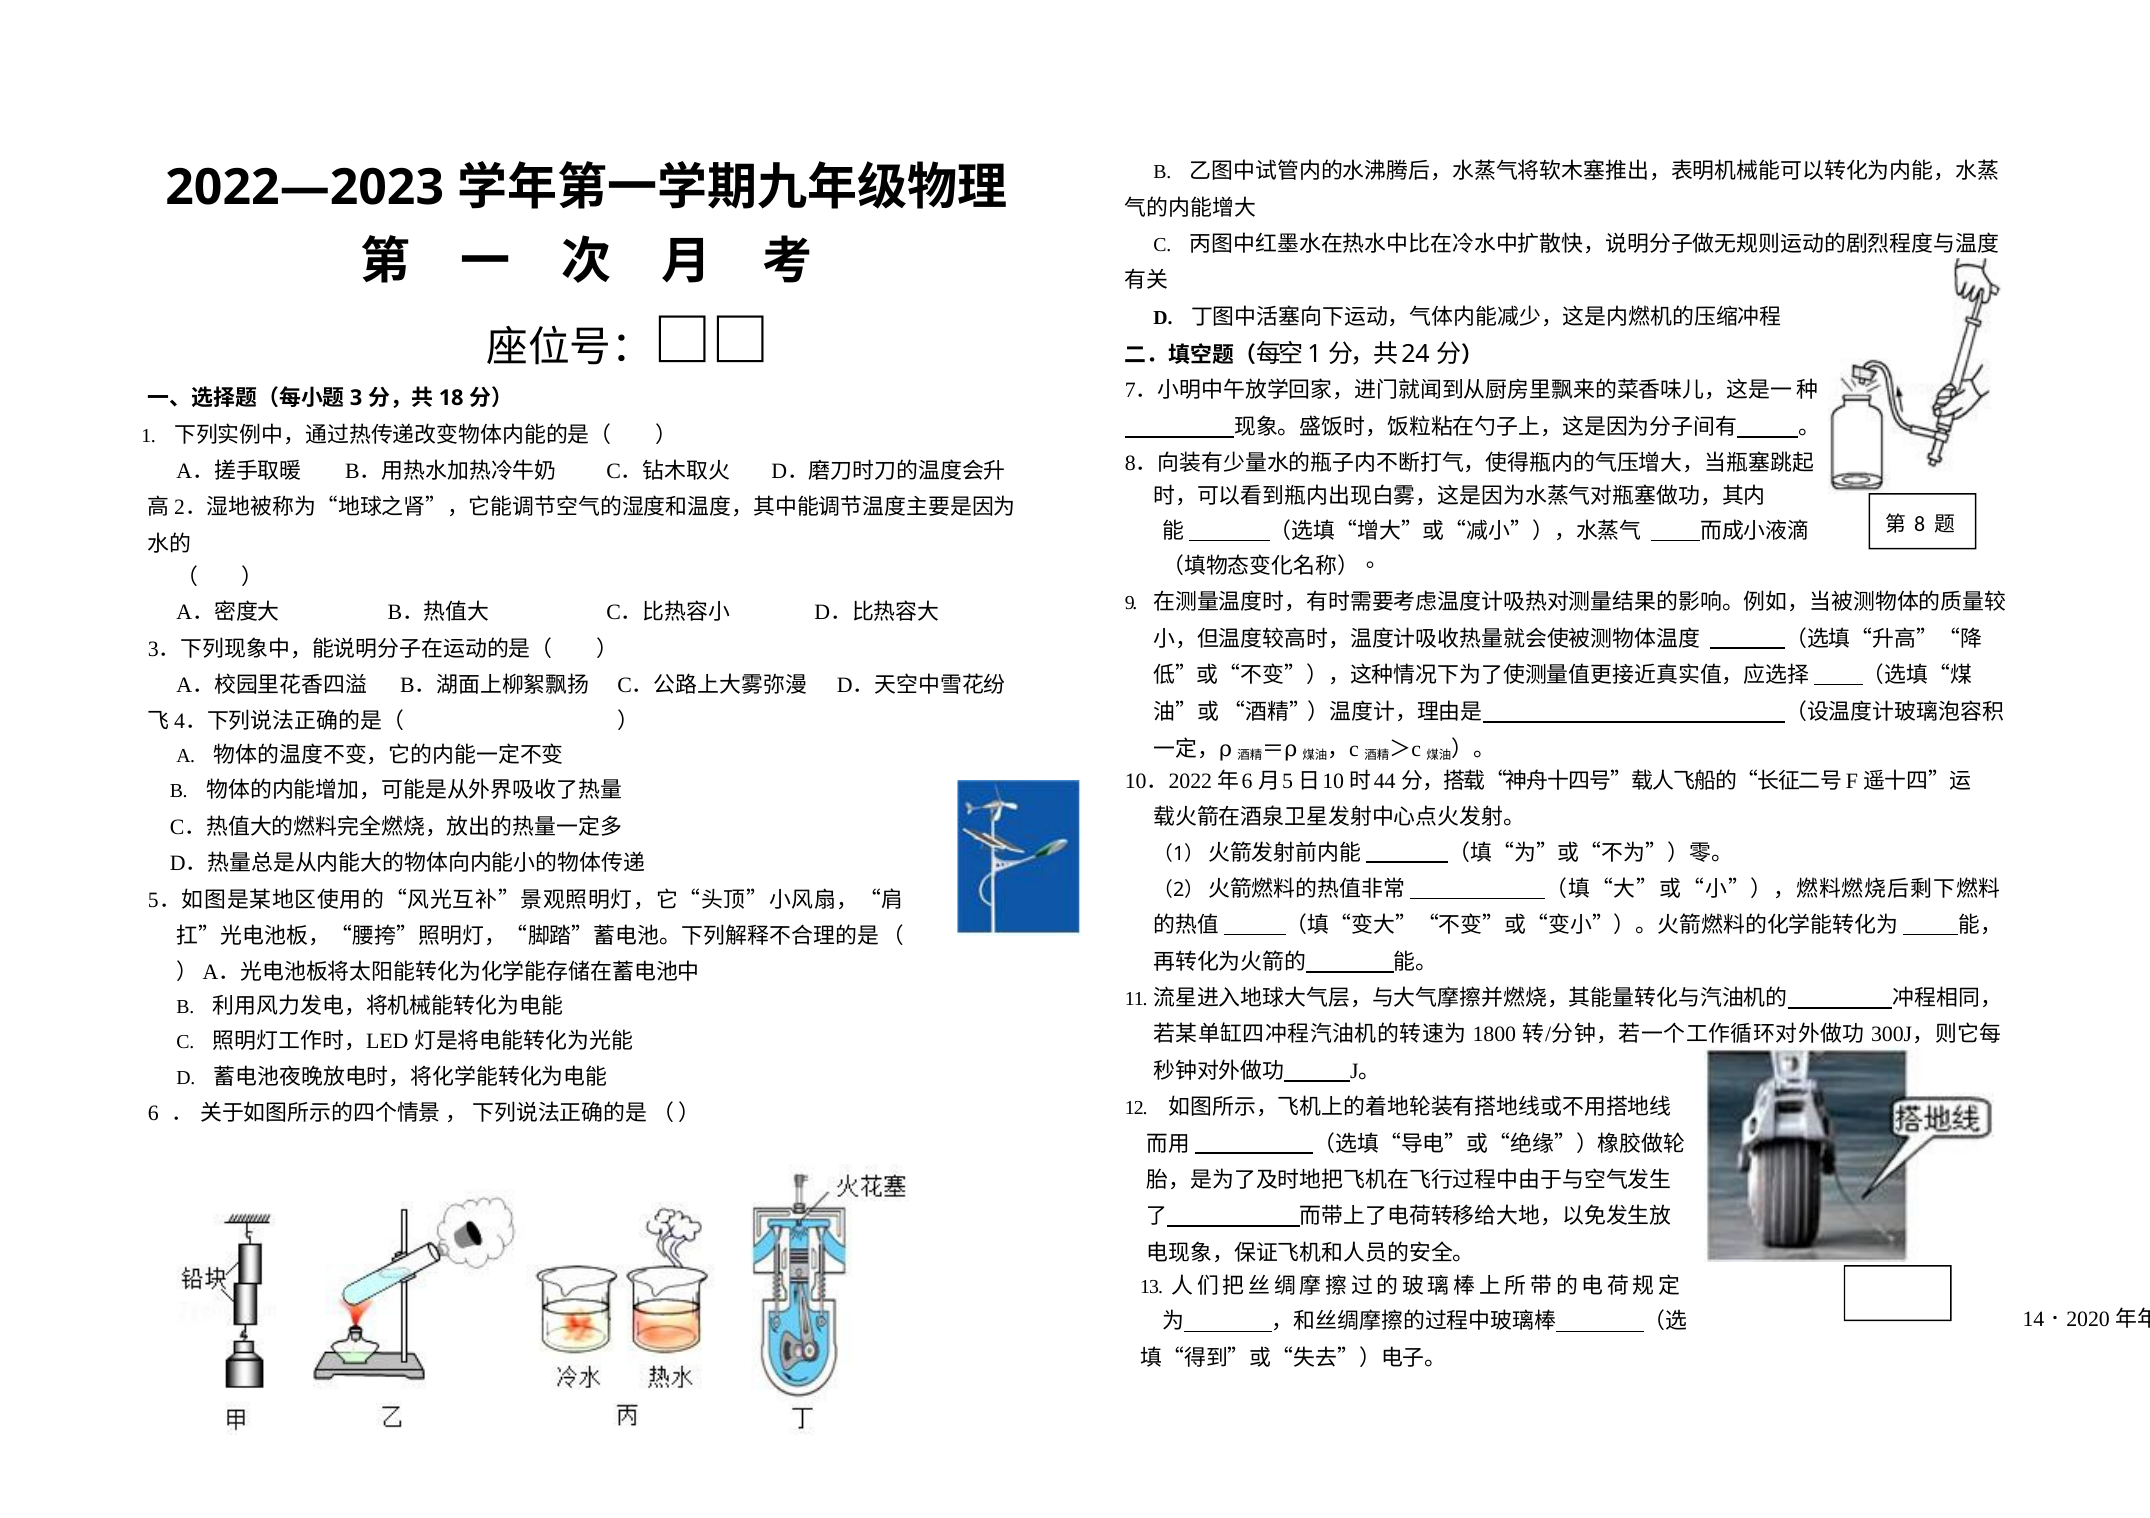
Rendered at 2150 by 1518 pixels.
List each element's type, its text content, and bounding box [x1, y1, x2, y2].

text 能 （选填“增大”或“减小”），水蒸气 而成小液滴 [1162, 513, 2024, 545]
list 丙图中红墨水在热水中比在冷水中扩散快，说明分子做无规则运动的剧烈程度与温度 有关 [1124, 226, 1999, 294]
list 火箭燃料的热值非常 （填“大”或“小”），燃料燃烧后剩下燃料的热值 （填“变大”“不变”或“变小”）。火箭燃料的化学能转化为 能，再转化为火箭的 能。 [1153, 871, 2002, 975]
text （填物态变化名称）。 [1162, 549, 2024, 579]
picture [957, 780, 1081, 936]
text 第 一 次 月 考 [133, 220, 1039, 292]
list 如图所示，飞机上的着地轮装有搭地线或不用搭地线而用 （选填“导电”或“绝缘”）橡胶做轮胎，是为了及时地把飞机在飞行过程中由于与空气发生了 而带上了电荷转移给大地，以免发生放电现象，保证飞机和人员的安全。 [1124, 1089, 1685, 1266]
list 人们把丝绸摩擦过的玻璃棒上所带的电荷规定 [1140, 1271, 2024, 1299]
text 14．2020 年年初新冠肺炎肆虐全球。 [2022, 1303, 2150, 1332]
text 5．如图是某地区使用的“风光互补”景观照明灯，它“头顶”小风扇，“肩扛”光电池板，“腰挎”照明灯，“脚踏”蓄电池。下列解释不合理的是（ ） A．光电池板将太阳能转化为化学能存储在蓄电池中 [148, 882, 904, 986]
list 蓄电池夜晚放电时，将化学能转化为电能 [176, 1059, 1039, 1091]
text A．密度大 B．热值大 C．比热容小 D．比热容大3．下列现象中，能说明分子在运动的是（ ） [148, 594, 939, 662]
text 10．2022 年 6 月 5 日 10 时 44 分，搭载“神舟十四号”载人飞船的“长征二号 F 遥十四”运 [1124, 768, 2024, 794]
picture [1828, 258, 2002, 481]
picture [176, 1164, 910, 1435]
text 6 ． 关于如图所示的四个情景 ， 下列说法正确的是 （ ） [148, 1095, 1039, 1127]
text 时，可以看到瓶内出现白雾，这是因为水蒸气对瓶塞做功，其内 [1153, 481, 2024, 509]
list 丁图中活塞向下运动，气体内能减少，这是内燃机的压缩冲程 二．填空题（每空 1 分，共 24 分） [1124, 299, 1781, 369]
text 座位号：□□ [216, 293, 1039, 378]
subtitle 2022—2023 学年第一学期九年级物理 [132, 147, 1039, 219]
list 乙图中试管内的水沸腾后，水蒸气将软木塞推出，表明机械能可以转化为内能，水蒸 气的内能增大 [1124, 153, 1999, 221]
text 载火箭在酒泉卫星发射中心点火发射。 [1153, 799, 2024, 830]
list 在测量温度时，有时需要考虑温度计吸热对测量结果的影响。例如，当被测物体的质量较小，但温度较高时，温度计吸收热量就会使被测物体温度 （选填“升高”“降低”或“不变”），这种情况下为了使测量值更接近真实值，应选择 （选填“煤油”或 “酒精”）温度计，理由是 （设温度计玻璃泡容积一定，ρ酒精＝ρ煤油，c 酒精＞c 煤油）。 [1124, 584, 2013, 763]
list 物体的温度不变，它的内能一定不变 [176, 740, 1039, 768]
text （ ） [176, 562, 1039, 590]
picture [1704, 1084, 1994, 1262]
list 利用风力发电，将机械能转化为电能 [176, 991, 1039, 1019]
list 照明灯工作时，LED 灯是将电能转化为光能 [176, 1023, 1039, 1055]
text A．校园里花香四溢 B．湖面上柳絮飘扬 C．公路上大雾弥漫 D．天空中雪花纷飞4．下列说法正确的是（ ） [148, 667, 1025, 735]
list 流星进入地球大气层，与大气摩擦并燃烧，其能量转化与汽油机的 冲程相同， 若某单缸四冲程汽油机的转速为 1800 转/分钟，若一个工作循环对外做功 300J，则它每秒钟对外做功 J。 [1124, 980, 2002, 1084]
list 火箭发射前内能 （填“为”或“不为”）零。 [1153, 835, 2024, 866]
text A．搓手取暖 B．用热水加热冷牛奶 C．钻木取火 D．磨刀时刀的温度会升高2．湿地被称为“地球之肾”，它能调节空气的湿度和温度，其中能调节温度主要是因为水的 [148, 453, 1025, 557]
text 7．小明中午放学回家，进门就闻到从厨房里飘来的菜香味儿，这是一 种 现象。盛饭时，饭粒粘在勺子上，这是因为分子间有 。8．向装有少量水的瓶子内不断打气，使得瓶内的气压增大，当瓶塞跳起 [1124, 372, 1820, 477]
list 下列实例中，通过热传递改变物体内能的是（ ） [141, 417, 1039, 448]
list 物体的内能增加，可能是从外界吸收了热量C．热值大的燃料完全燃烧，放出的热量一定多D．热量总是从内能大的物体向内能小的物体传递 [169, 772, 651, 877]
text 为 ，和丝绸摩擦的过程中玻璃棒 （选填“得到”或“失去”）电子。 [1140, 1303, 1709, 1372]
text 一、选择题（每小题 3 分，共 18 分） [148, 380, 1039, 412]
